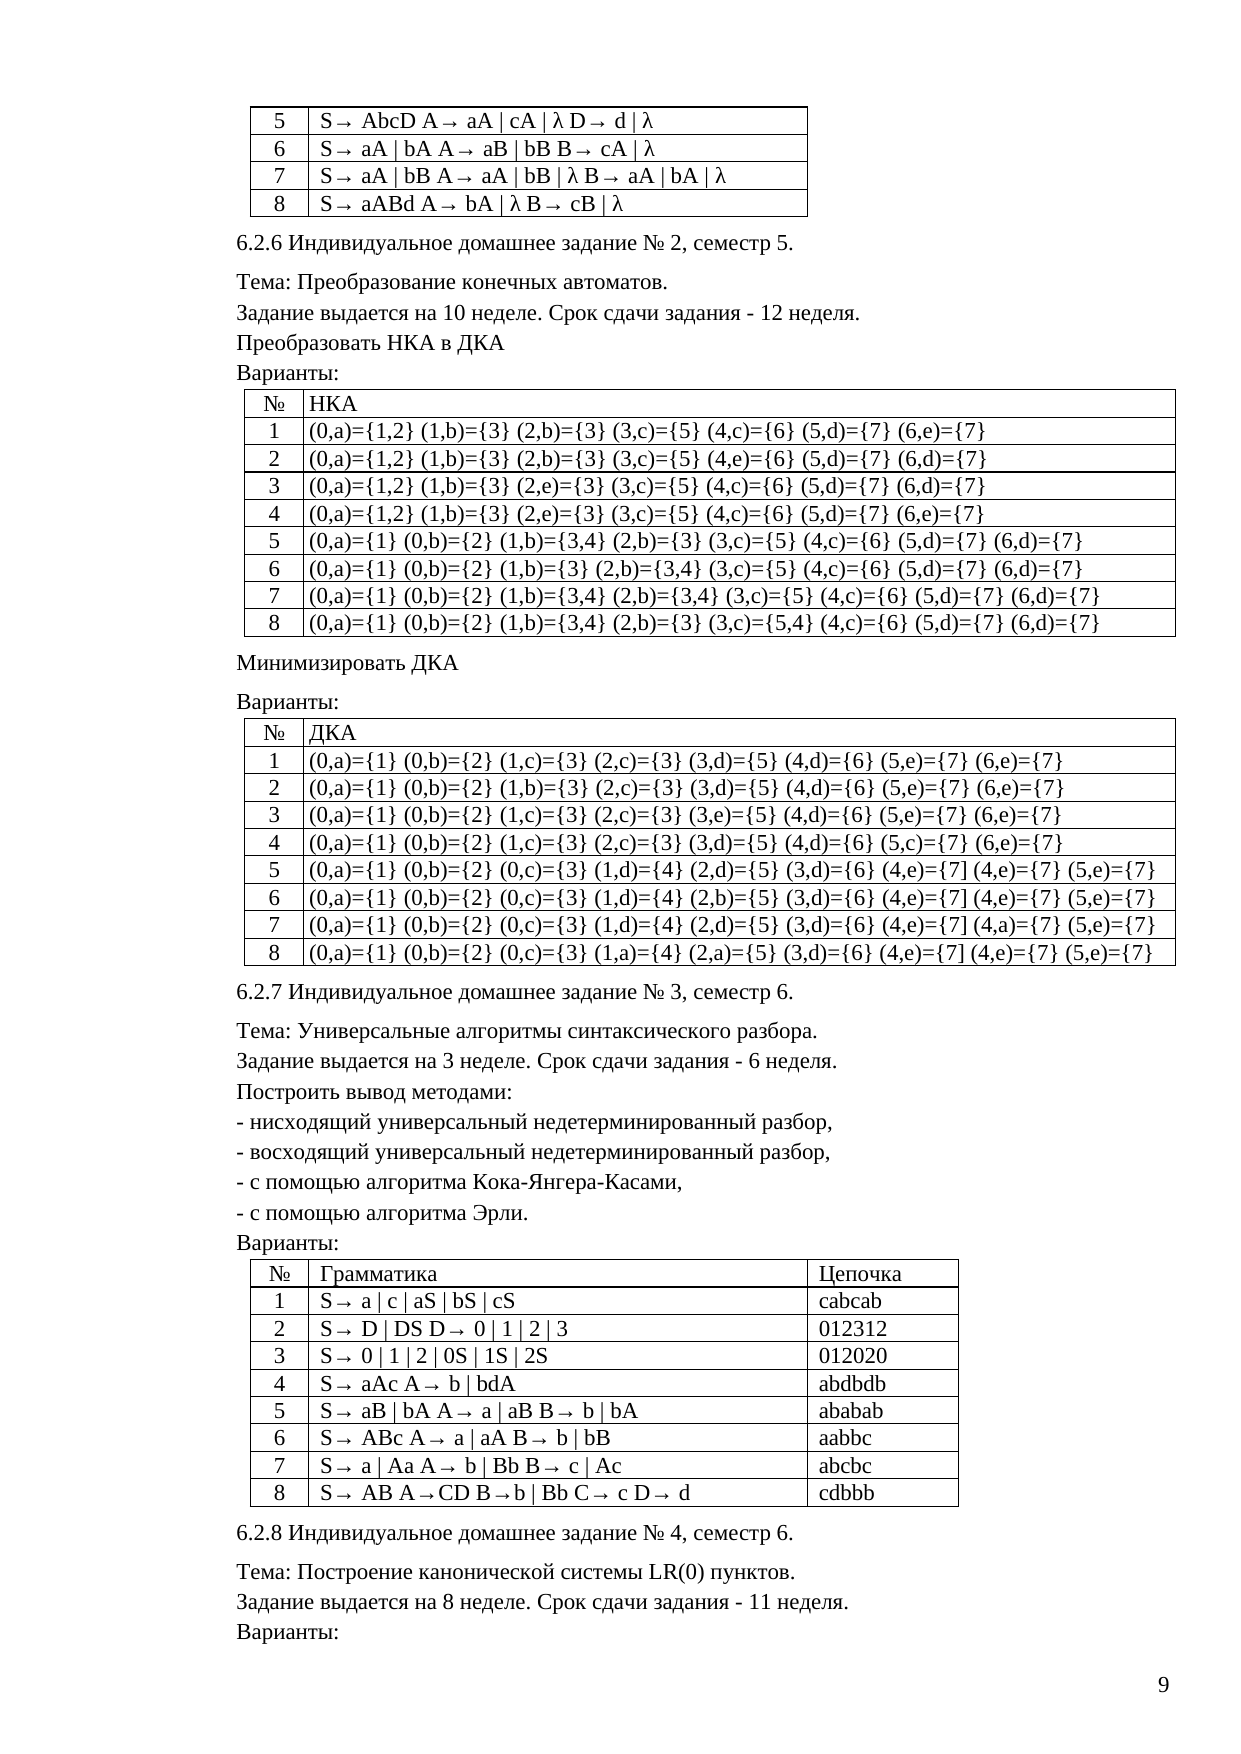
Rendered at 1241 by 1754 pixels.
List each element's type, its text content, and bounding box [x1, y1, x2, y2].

table_cell 3 [245, 473, 303, 499]
text Варианты: [177, 1229, 1169, 1255]
table_cell ababab [808, 1397, 958, 1423]
table_header Грамматика [309, 1260, 807, 1286]
text Преобразовать НКА в ДКА [177, 329, 1169, 355]
table_header № [245, 719, 303, 746]
text - нисходящий универсальный недетерминированный разбор, [177, 1108, 1169, 1134]
table_cell (0,a)={1,2} (1,b)={3} (2,b)={3} (3,c)={5} (4,e)={6} (5,d)={7} (6,d)={7} [304, 445, 1175, 471]
table_cell cdbbb [808, 1479, 958, 1506]
table_cell (0,a)={1} (0,b)={2} (1,b)={3,4} (2,b)={3} (3,c)={5} (4,c)={6} (5,d)={7} (6,d)={7} [304, 527, 1175, 553]
text Варианты: [177, 359, 1169, 385]
text - с помощью алгоритма Кока-Янгера-Касами, [177, 1168, 1169, 1195]
text Задание выдается на 10 неделе. Срок сдачи задания - 12 неделя. [177, 298, 1169, 325]
table_cell 1 [245, 747, 303, 773]
table_cell 8 [245, 939, 303, 965]
table_cell abcbc [808, 1452, 958, 1478]
table_cell S→ ABc A→ a | aA B→ b | bB [309, 1424, 807, 1451]
text Построить вывод методами: [177, 1078, 1169, 1104]
table_cell 5 [251, 108, 308, 134]
table_cell S→ a | Aa A→ b | Bb B→ c | Ac [309, 1452, 807, 1478]
table_cell 7 [245, 582, 303, 608]
subtitle Индивидуальное домашнее задание № 3, семестр 6. [177, 978, 1169, 1005]
table_cell 5 [245, 856, 303, 883]
table_cell abdbdb [808, 1370, 958, 1396]
table_cell 6 [251, 135, 308, 161]
table_cell 8 [251, 190, 308, 216]
subtitle Индивидуальное домашнее задание № 4, семестр 6. [177, 1519, 1169, 1545]
text Задание выдается на 3 неделе. Срок сдачи задания - 6 неделя. [177, 1047, 1169, 1074]
text Задание выдается на 8 неделе. Срок сдачи задания - 11 неделя. [177, 1588, 1169, 1614]
table_cell S→ AbcD A→ aA | cA | λ D→ d | λ [309, 108, 807, 134]
table_cell (0,a)={1} (0,b)={2} (1,c)={3} (2,c)={3} (3,e)={5} (4,d)={6} (5,e)={7} (6,e)={7} [304, 802, 1175, 828]
table_cell S→ aB | bA A→ a | aB B→ b | bA [309, 1397, 807, 1423]
table_cell (0,a)={1,2} (1,b)={3} (2,e)={3} (3,c)={5} (4,c)={6} (5,d)={7} (6,d)={7} [304, 473, 1175, 499]
table_cell (0,a)={1} (0,b)={2} (1,c)={3} (2,c)={3} (3,d)={5} (4,d)={6} (5,c)={7} (6,e)={7} [304, 829, 1175, 855]
table_cell (0,a)={1} (0,b)={2} (1,b)={3,4} (2,b)={3} (3,c)={5,4} (4,c)={6} (5,d)={7} (6,d)={7} [304, 609, 1175, 636]
table_cell (0,a)={1} (0,b)={2} (0,c)={3} (1,d)={4} (2,d)={5} (3,d)={6} (4,e)={7] (4,e)={7} (5,e)={7} [304, 856, 1175, 883]
table_cell 2 [245, 445, 303, 471]
table_cell 2 [245, 774, 303, 801]
table_cell 5 [251, 1397, 308, 1423]
table_cell S→ a | c | aS | bS | cS [309, 1288, 807, 1314]
text Минимизировать ДКА [177, 649, 1169, 676]
text - с помощью алгоритма Эрли. [177, 1198, 1169, 1225]
table_cell (0,a)={1} (0,b)={2} (1,b)={3} (2,c)={3} (3,d)={5} (4,d)={6} (5,e)={7} (6,e)={7} [304, 774, 1175, 801]
table_header ДКА [304, 719, 1175, 746]
table_cell 6 [245, 884, 303, 910]
table_cell S→ aAc A→ b | bdA [309, 1370, 807, 1396]
table_cell (0,a)={1} (0,b)={2} (0,c)={3} (1,d)={4} (2,d)={5} (3,d)={6} (4,e)={7] (4,a)={7} (5,e)={7} [304, 911, 1175, 937]
table_cell 2 [251, 1315, 308, 1341]
table_cell S→ AB A→CD B→b | Bb C→ c D→ d [309, 1479, 807, 1506]
table_header НКА [304, 390, 1175, 417]
table_cell S→ D | DS D→ 0 | 1 | 2 | 3 [309, 1315, 807, 1341]
table_cell 4 [251, 1370, 308, 1396]
table_cell 5 [245, 527, 303, 553]
table_cell (0,a)={1,2} (1,b)={3} (2,e)={3} (3,c)={5} (4,c)={6} (5,d)={7} (6,e)={7} [304, 500, 1175, 526]
text Тема: Построение канонической системы LR(0) пунктов. [177, 1558, 1169, 1584]
table_cell 8 [251, 1479, 308, 1506]
table_cell 3 [245, 802, 303, 828]
table_cell aabbc [808, 1424, 958, 1451]
table_cell 4 [245, 829, 303, 855]
table_header Цепочка [808, 1260, 958, 1286]
table_cell 012312 [808, 1315, 958, 1341]
table_cell 7 [251, 162, 308, 188]
text Тема: Универсальные алгоритмы синтаксического разбора. [177, 1017, 1169, 1044]
text Тема: Преобразование конечных автоматов. [177, 268, 1169, 295]
table_cell 012020 [808, 1342, 958, 1368]
table_cell 6 [251, 1424, 308, 1451]
text Варианты: [177, 1618, 1169, 1645]
table_cell 3 [251, 1342, 308, 1368]
table_cell (0,a)={1} (0,b)={2} (0,c)={3} (1,a)={4} (2,a)={5} (3,d)={6} (4,e)={7] (4,e)={7} (5,e)={7} [304, 939, 1175, 965]
table_header № [251, 1260, 308, 1286]
table_cell S→ aA | bB A→ aA | bB | λ B→ aA | bA | λ [309, 162, 807, 188]
table_header № [245, 390, 303, 417]
table_cell S→ 0 | 1 | 2 | 0S | 1S | 2S [309, 1342, 807, 1368]
text Варианты: [177, 688, 1169, 714]
table_cell 8 [245, 609, 303, 636]
table_cell S→ aABd A→ bA | λ B→ cB | λ [309, 190, 807, 216]
table_cell (0,a)={1} (0,b)={2} (1,c)={3} (2,c)={3} (3,d)={5} (4,d)={6} (5,e)={7} (6,e)={7} [304, 747, 1175, 773]
text - восходящий универсальный недетерминированный разбор, [177, 1138, 1169, 1164]
table_cell 4 [245, 500, 303, 526]
table_cell 7 [245, 911, 303, 937]
table_cell 7 [251, 1452, 308, 1478]
table_cell (0,a)={1} (0,b)={2} (0,c)={3} (1,d)={4} (2,b)={5} (3,d)={6} (4,e)={7] (4,e)={7} (5,e)={7} [304, 884, 1175, 910]
table_cell (0,a)={1} (0,b)={2} (1,b)={3} (2,b)={3,4} (3,c)={5} (4,c)={6} (5,d)={7} (6,d)={7} [304, 555, 1175, 581]
table_cell cabcab [808, 1288, 958, 1314]
table_cell 1 [245, 418, 303, 444]
table_cell 6 [245, 555, 303, 581]
subtitle Индивидуальное домашнее задание № 2, семестр 5. [177, 229, 1169, 256]
table_cell 1 [251, 1288, 308, 1314]
table_cell S→ aA | bA A→ aB | bB B→ cA | λ [309, 135, 807, 161]
table_cell (0,a)={1,2} (1,b)={3} (2,b)={3} (3,c)={5} (4,c)={6} (5,d)={7} (6,e)={7} [304, 418, 1175, 444]
table_cell (0,a)={1} (0,b)={2} (1,b)={3,4} (2,b)={3,4} (3,c)={5} (4,c)={6} (5,d)={7} (6,d)={7} [304, 582, 1175, 608]
